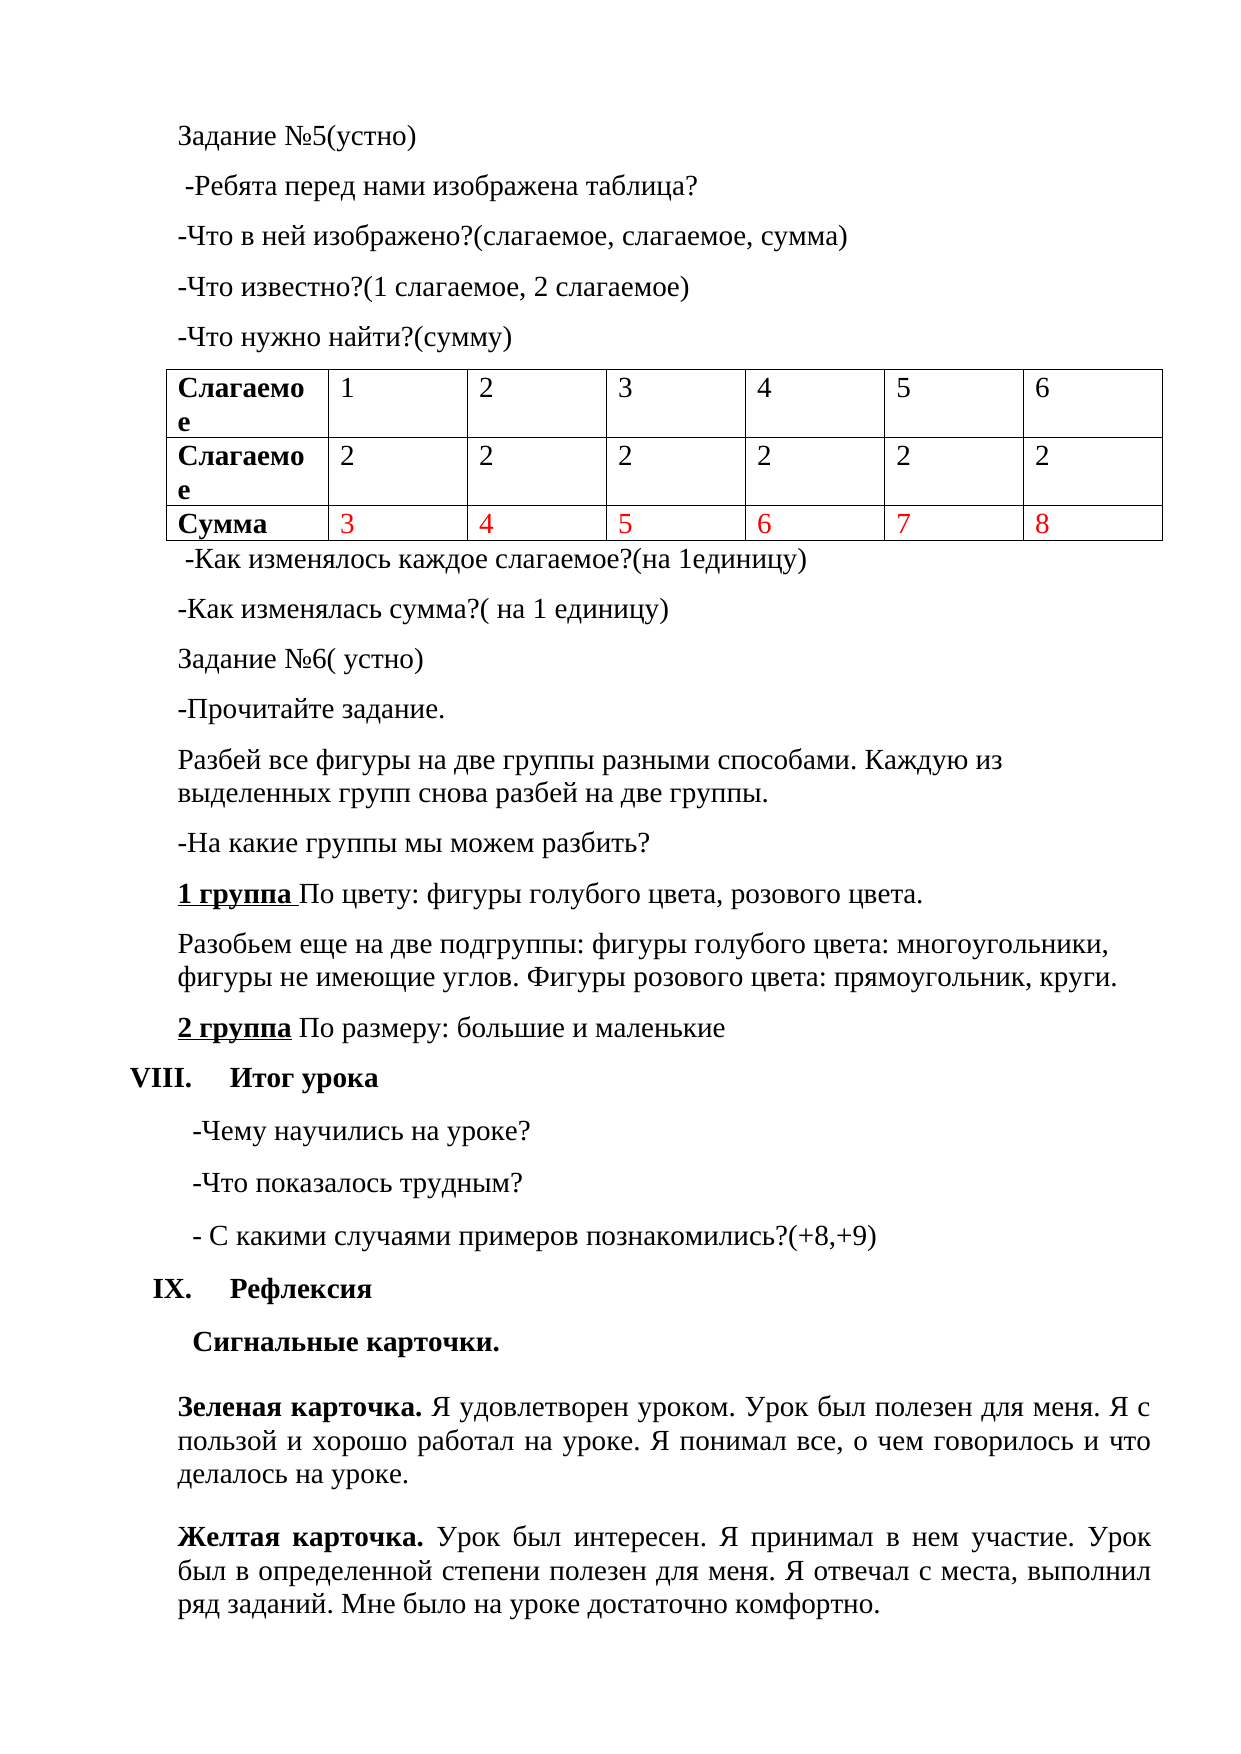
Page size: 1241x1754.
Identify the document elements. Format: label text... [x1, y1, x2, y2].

text Сигнальные карточки. [192, 1324, 1152, 1358]
table_cell 2 [885, 438, 1023, 505]
list Рефлексия [192, 1271, 1152, 1305]
table_cell 7 [885, 506, 1023, 540]
table_cell 8 [1024, 506, 1162, 540]
table_header Слагаемое [167, 370, 328, 437]
text -Прочитайте задание. [177, 692, 1152, 725]
table_cell Сумма [167, 506, 328, 540]
text Задание №5(устно) [177, 118, 1152, 152]
table_cell 3 [329, 506, 467, 540]
text Разобьем еще на две подгруппы: фигуры голубого цвета: многоугольники, фигуры не имеющие углов. Фигуры розового цвета: прямоугольник, круги. [177, 926, 1152, 993]
text -Что известно?(1 слагаемое, 2 слагаемое) [177, 269, 1152, 302]
table_header 6 [1024, 370, 1162, 437]
text Зеленая карточка. Я удовлетворен уроком. Урок был полезен для меня. Я с пользой и хорошо работал на уроке. Я понимал все, о чем говорилось и что делалось на уроке. [177, 1389, 1152, 1490]
text -Что показалось трудным? [192, 1166, 1152, 1199]
text -Как изменялось каждое слагаемое?(на 1единицу) [177, 541, 1152, 574]
text - С какими случаями примеров познакомились?(+8,+9) [192, 1218, 1152, 1252]
text -Что нужно найти?(сумму) [177, 319, 1152, 352]
text -Ребята перед нами изображена таблица? [177, 168, 1152, 202]
table_cell 2 [1024, 438, 1162, 505]
table_header 1 [329, 370, 467, 437]
text Разбей все фигуры на две группы разными способами. Каждую из выделенных групп снова разбей на две группы. [177, 742, 1152, 809]
table_cell 5 [607, 506, 745, 540]
text -На какие группы мы можем разбить? [177, 826, 1152, 859]
table_cell 4 [468, 506, 606, 540]
text -Как изменялась сумма?( на 1 единицу) [177, 591, 1152, 625]
table_cell 2 [468, 438, 606, 505]
text Задание №6( устно) [177, 641, 1152, 675]
table_header 4 [746, 370, 884, 437]
table_header 5 [885, 370, 1023, 437]
list Итог урока [192, 1060, 1152, 1093]
text -Чему научились на уроке? [192, 1113, 1152, 1146]
table_cell 2 [329, 438, 467, 505]
text Желтая карточка. Урок был интересен. Я принимал в нем участие. Урок был в определенной степени полезен для меня. Я отвечал с места, выполнил ряд заданий. Мне было на уроке достаточно комфортно. [177, 1519, 1152, 1620]
table_header 2 [468, 370, 606, 437]
table_header 3 [607, 370, 745, 437]
text -Что в ней изображено?(слагаемое, слагаемое, сумма) [177, 218, 1152, 252]
text 1 группа По цвету: фигуры голубого цвета, розового цвета. [177, 876, 1152, 909]
table_cell Слагаемое [167, 438, 328, 505]
table_cell 6 [746, 506, 884, 540]
table_cell 2 [607, 438, 745, 505]
text 2 группа По размеру: большие и маленькие [177, 1010, 1152, 1043]
table_cell 2 [746, 438, 884, 505]
